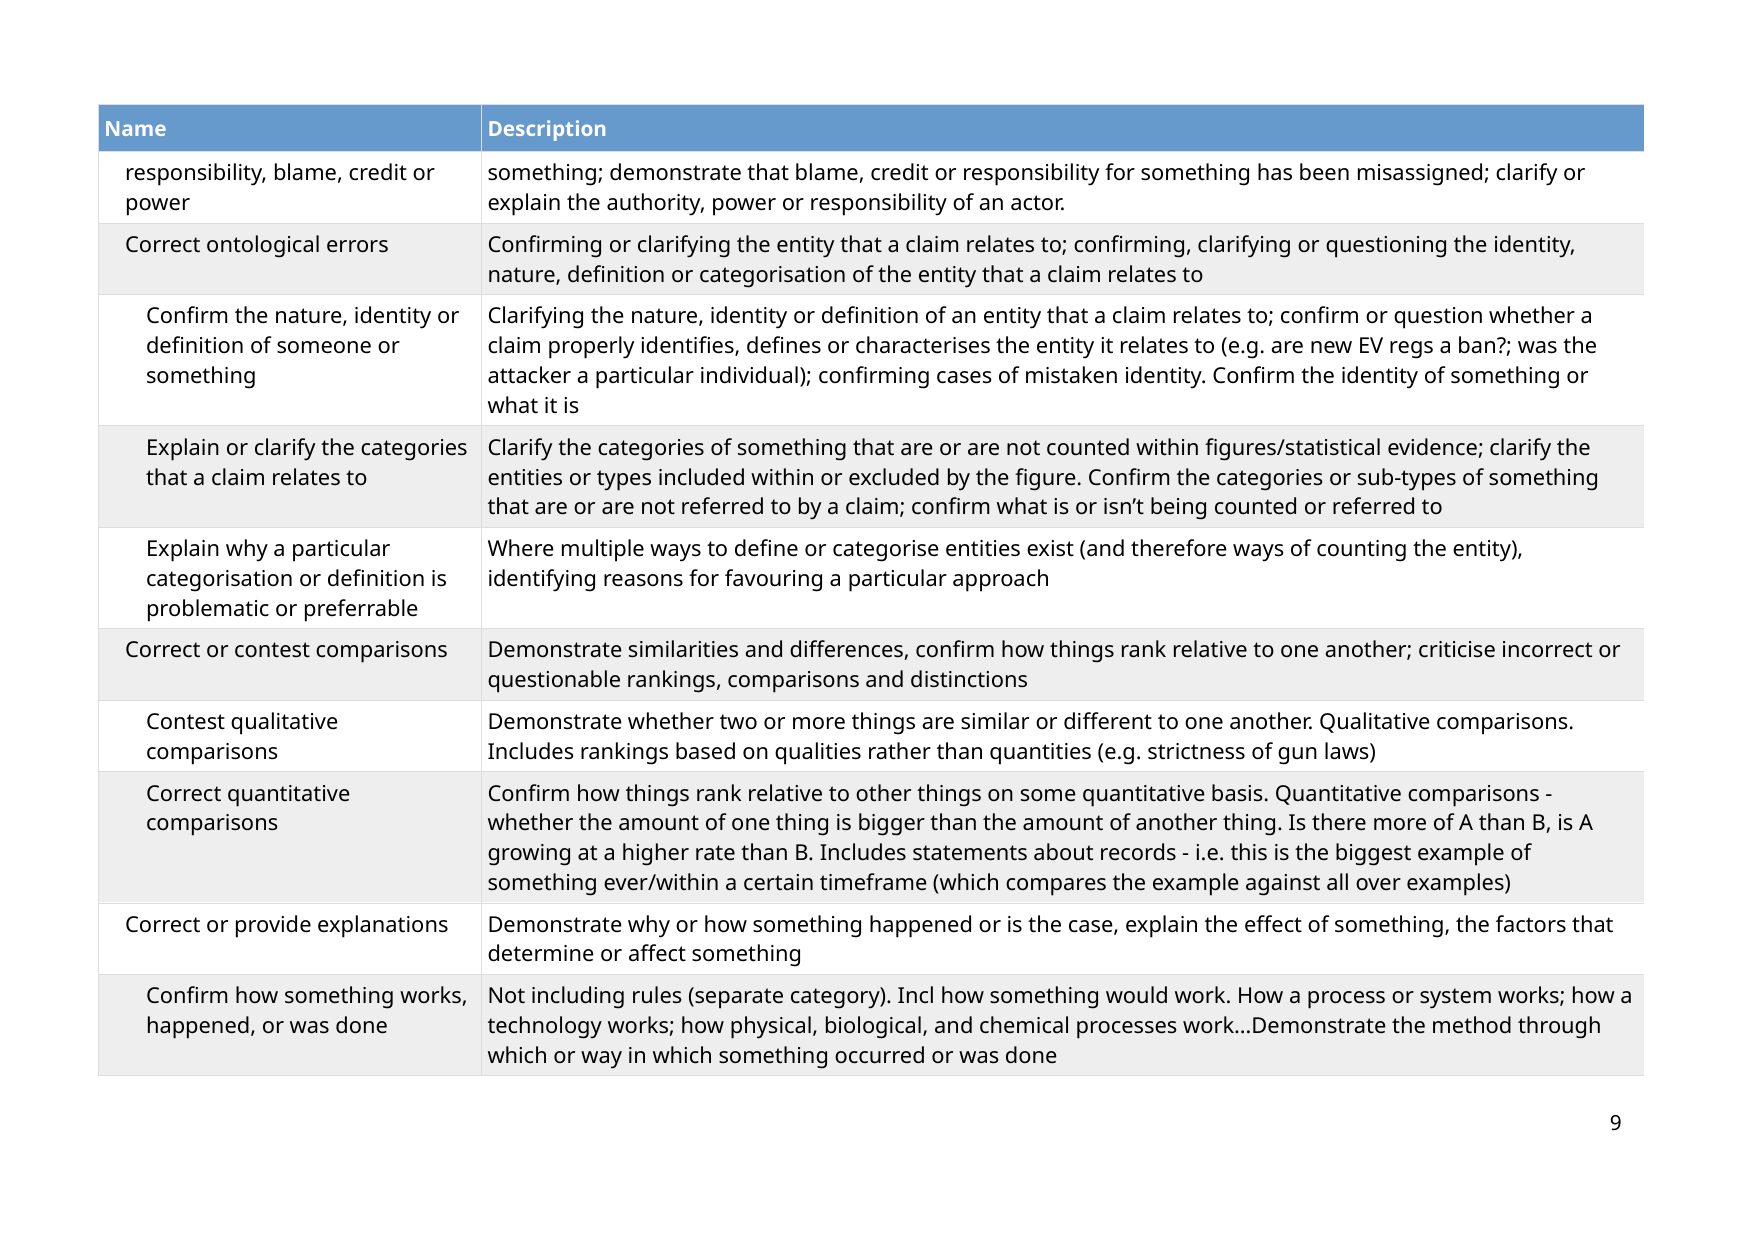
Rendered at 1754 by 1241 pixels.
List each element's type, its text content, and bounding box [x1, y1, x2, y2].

table_cell Clarify the categories of something that are or are not counted within figures/statistical evidence; clarify the entities or types included within or excluded by the figure. Confirm the categories or sub-types of something that are or are not referred to by a claim; confirm what is or isn’t being counted or referred to [482, 426, 1644, 527]
table_cell Demonstrate similarities and differences, confirm how things rank relative to one another; criticise incorrect or questionable rankings, comparisons and distinctions [482, 629, 1644, 700]
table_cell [99, 152, 481, 223]
table_cell Confirm how something works, happened, or was done [99, 975, 481, 1075]
table_cell Explain or clarify the categories that a claim relates to [99, 426, 481, 527]
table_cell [482, 152, 1644, 223]
table_header Name [99, 105, 481, 151]
table_cell Confirming or clarifying the entity that a claim relates to; confirming, clarifying or questioning the identity, nature, definition or categorisation of the entity that a claim relates to [482, 224, 1644, 294]
table_cell Correct or contest comparisons [99, 629, 481, 700]
table_cell Correct or provide explanations [99, 904, 481, 974]
table_cell Confirm how things rank relative to other things on some quantitative basis. Quantitative comparisons - whether the amount of one thing is bigger than the amount of another thing. Is there more of A than B, is A growing at a higher rate than B. Includes statements about records - i.e. this is the biggest example of something ever/within a certain timeframe (which compares the example against all over examples) [482, 772, 1644, 902]
table_cell Demonstrate why or how something happened or is the case, explain the effect of something, the factors that determine or affect something [482, 904, 1644, 974]
table_cell Confirm the nature, identity or definition of someone or something [99, 295, 481, 425]
table_cell Demonstrate whether two or more things are similar or different to one another. Qualitative comparisons. Includes rankings based on qualities rather than quantities (e.g. strictness of gun laws) [482, 701, 1644, 771]
table_cell Contest qualitative comparisons [99, 701, 481, 771]
table_header Description [482, 105, 1644, 151]
table_cell Correct ontological errors [99, 224, 481, 294]
table_cell Clarifying the nature, identity or definition of an entity that a claim relates to; confirm or question whether a claim properly identifies, defines or characterises the entity it relates to (e.g. are new EV regs a ban?; was the attacker a particular individual); confirming cases of mistaken identity. Confirm the identity of something or what it is [482, 295, 1644, 425]
table_cell Explain why a particular categorisation or definition is problematic or preferrable [99, 528, 481, 628]
table_cell Where multiple ways to define or categorise entities exist (and therefore ways of counting the entity), identifying reasons for favouring a particular approach [482, 528, 1644, 628]
table_cell Not including rules (separate category). Incl how something would work. How a process or system works; how a technology works; how physical, biological, and chemical processes work…Demonstrate the method through which or way in which something occurred or was done [482, 975, 1644, 1075]
table_cell Correct quantitative comparisons [99, 772, 481, 902]
